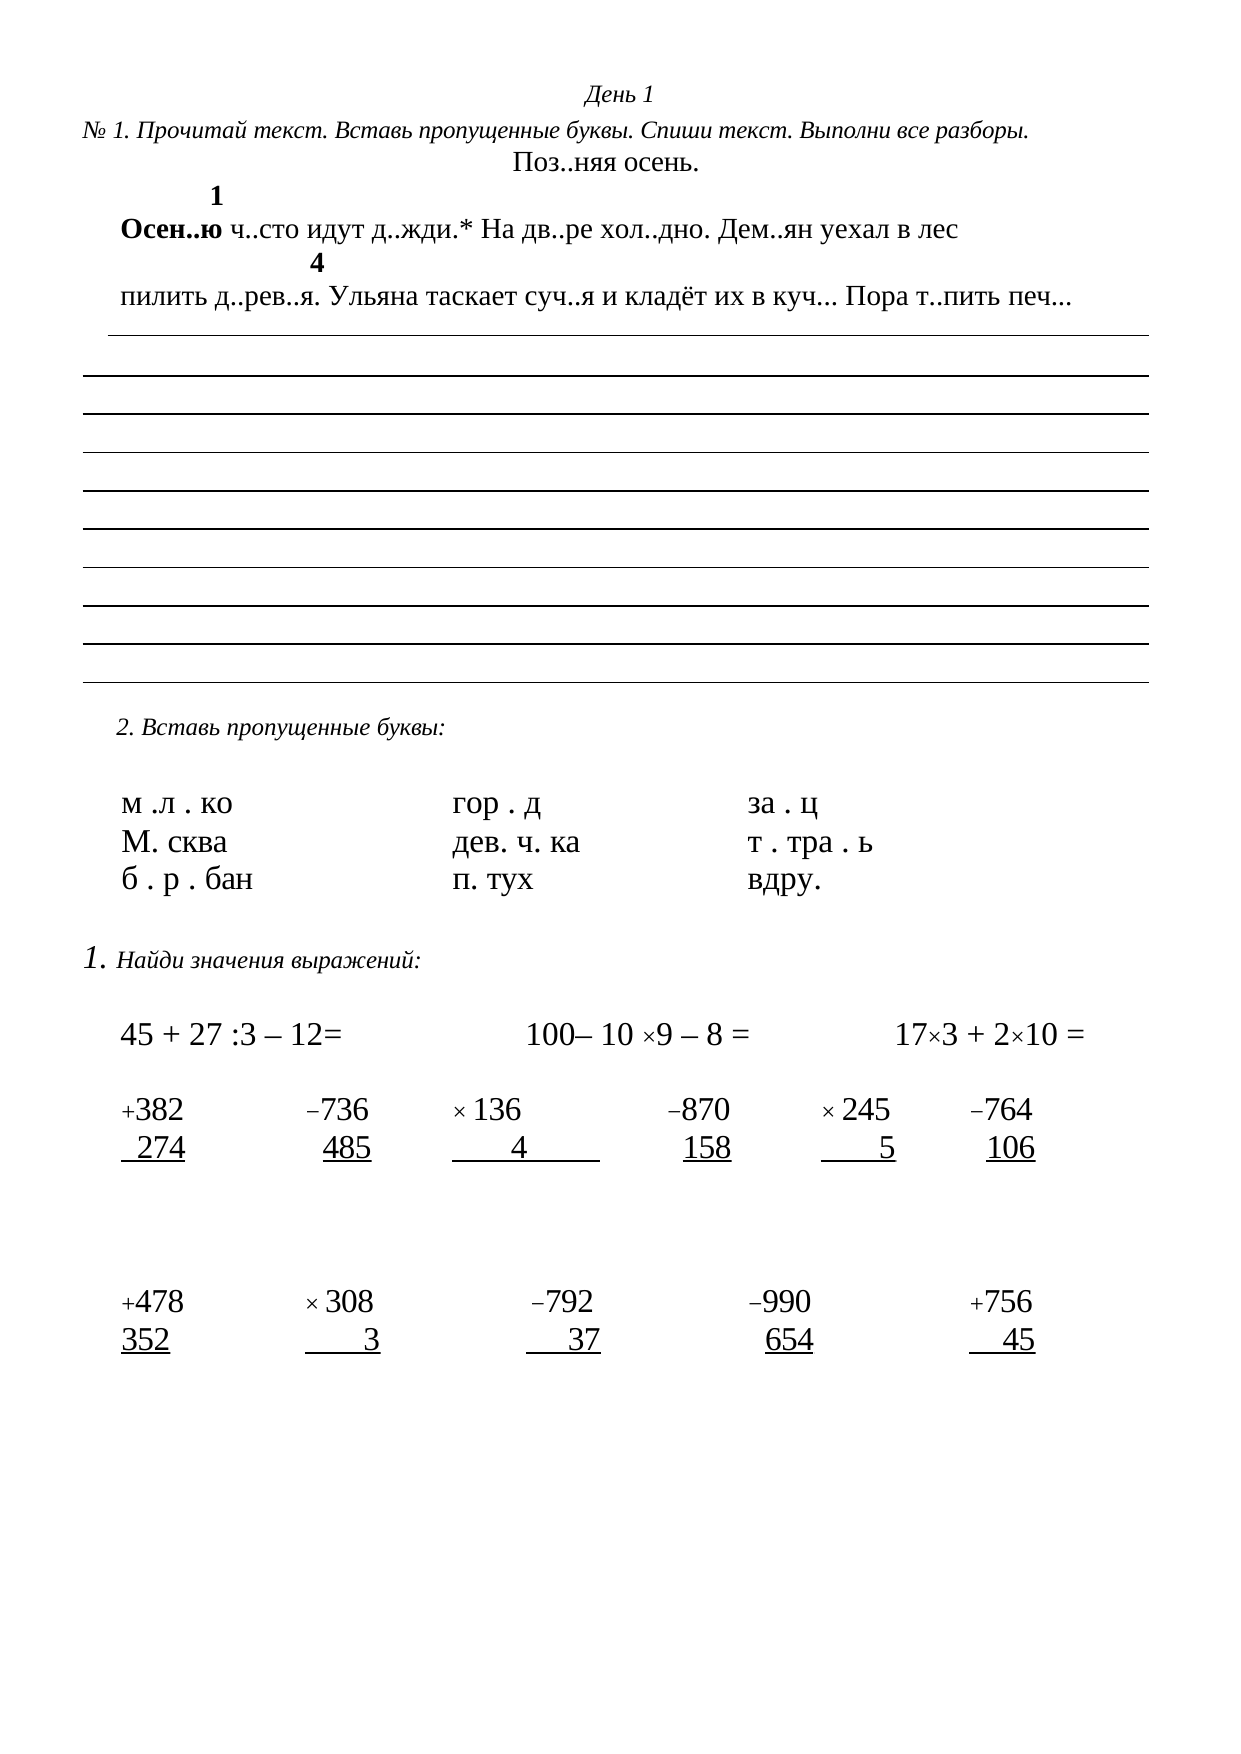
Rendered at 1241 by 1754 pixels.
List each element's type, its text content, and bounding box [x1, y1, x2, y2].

table_header −990 [674, 1284, 891, 1322]
table_header за . ц [673, 785, 878, 823]
table_cell т . тра . ь [673, 823, 878, 861]
table_header м .л . ко [116, 785, 353, 823]
table_cell 45 [891, 1322, 1040, 1359]
table_header × 136 [412, 1092, 633, 1130]
table_cell 654 [674, 1322, 891, 1359]
text 4 [83, 245, 1158, 278]
table_header +478 [116, 1284, 246, 1322]
table_header × 245 [776, 1092, 932, 1130]
table_header гор . д [353, 785, 672, 823]
text Осен..ю ч..сто идут д..жди.* На дв..ре хол..дно. Дем..ян уехал в лес [83, 211, 1158, 245]
table_cell вдру. [673, 861, 878, 899]
table_header −764 [932, 1092, 1040, 1130]
table_cell 106 [932, 1130, 1040, 1167]
table_cell 158 [633, 1130, 776, 1167]
text Поз..няя осень. [512, 144, 1180, 178]
table_cell б . р . бан [116, 861, 353, 899]
text 45 + 27 :3 – 12= 100– 10 ×9 – 8 = 17×3 + 2×10 = [120, 1014, 1180, 1052]
table_cell п. тух [353, 861, 672, 899]
table_header −736 [246, 1092, 412, 1130]
table_header × 308 [246, 1284, 453, 1322]
table_cell 3 [246, 1322, 453, 1359]
text 1 [60, 178, 1180, 211]
text пилить д..рев..я. Ульяна таскает суч..я и кладёт их в куч... Пора т..пить печ... [83, 278, 1158, 312]
table_cell 352 [116, 1322, 246, 1359]
list Найди значения выражений: [83, 937, 1180, 976]
text № 1. Прочитай текст. Вставь пропущенные буквы. Спиши текст. Выполни все разборы. [83, 115, 1180, 144]
table_cell 4 [412, 1130, 633, 1167]
table_cell 37 [453, 1322, 674, 1359]
list 2. Вставь пропущенные буквы: [116, 712, 1180, 741]
table_cell 5 [776, 1130, 932, 1167]
text День 1 [60, 79, 1180, 108]
table_header +382 [116, 1092, 246, 1130]
table_header −792 [453, 1284, 674, 1322]
table_cell дев. ч. ка [353, 823, 672, 861]
table_cell М. сква [116, 823, 353, 861]
table_cell 274 [116, 1130, 246, 1167]
table_cell 485 [246, 1130, 412, 1167]
table_header +756 [891, 1284, 1040, 1322]
table_header −870 [633, 1092, 776, 1130]
